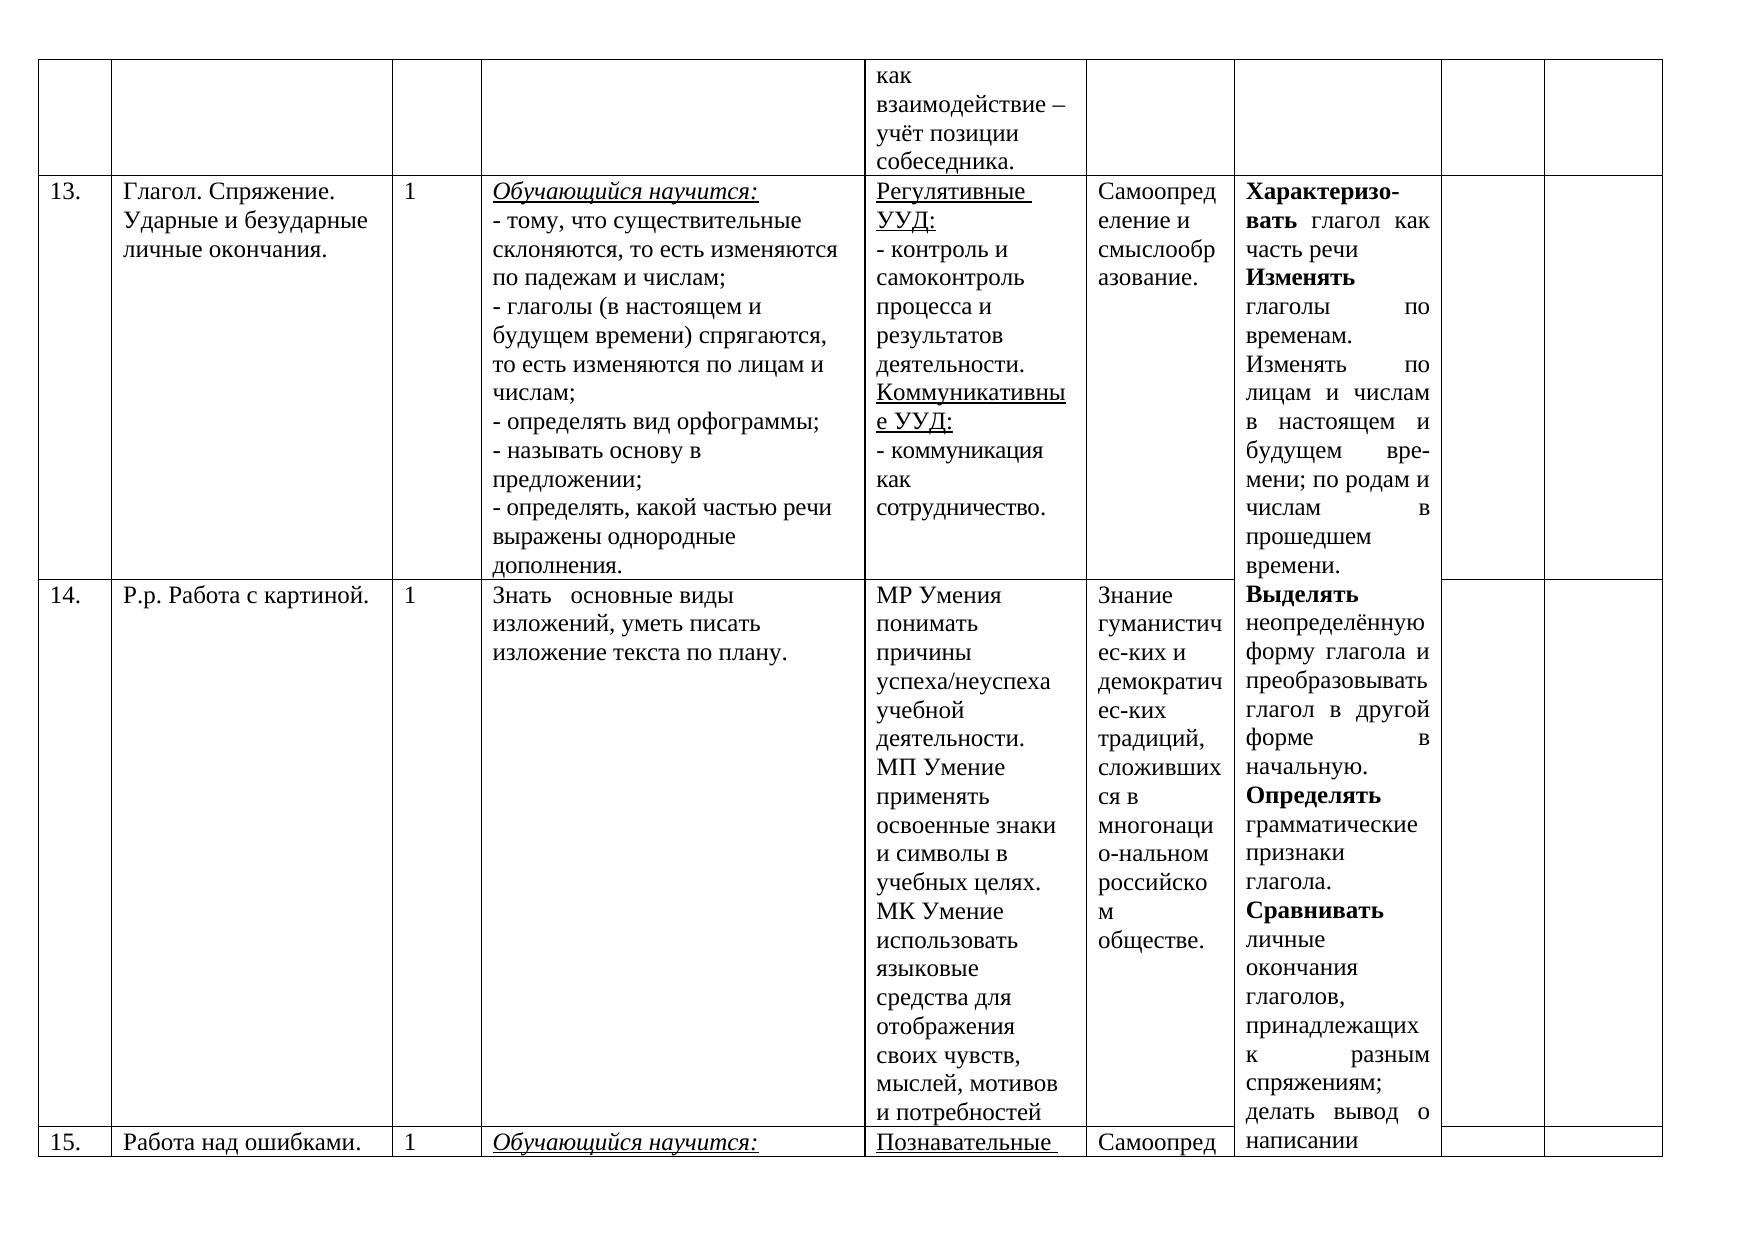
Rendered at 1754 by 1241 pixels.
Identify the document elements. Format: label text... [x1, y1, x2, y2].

table_cell [1545, 176, 1662, 579]
table_cell Обучающийся научится: - тому, что существительные склоняются, то есть изменяются по падежам и числам; - глаголы (в настоящем и будущем времени) спрягаются, то есть изменяются по лицам и числам; - определять вид орфограммы; - называть основу в предложении; - определять, какой частью речи выражены однородные дополнения. [482, 176, 864, 579]
table_cell [1442, 580, 1544, 1126]
table_cell Регулятивные УУД: - контроль и самоконтроль процесса и результатов деятельности. Коммуникативные УУД: - коммуникация как сотрудничество. [866, 176, 1086, 579]
table_cell [1442, 60, 1544, 175]
table_cell 1 [393, 176, 481, 579]
table_cell 1 [393, 580, 481, 1126]
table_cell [112, 60, 392, 175]
table_cell 14. [39, 580, 111, 1126]
table_cell [1235, 60, 1441, 175]
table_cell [112, 1127, 392, 1156]
table_cell Характеризо-вать глагол как часть речи Изменять глаголы по временам. Изменять по лицам и числам в настоящем и будущем времени; по родам и числам в прошедшем времени. Выделять неопределённую форму глагола и преобразовывать глагол в другой форме в начальную. Определять грамматические признаки глагола. Сравнивать личные окончания глаголов, принадлежащих к разным спряжениям; делать вывод о написании личных окончаний глаголов Совместно [1235, 176, 1441, 1156]
table_cell Самоопределение и смыслообразование. [1087, 176, 1234, 579]
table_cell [866, 1127, 1086, 1156]
table_cell [1545, 1127, 1662, 1156]
table_cell Глагол. Спряжение. Ударные и безударные личные окончания. [112, 176, 392, 579]
table_cell Знание гуманистичес-ких и демократичес-ких традиций, сложившихся в многонацио-нальном российском обществе. [1087, 580, 1234, 1126]
table_cell 1 [393, 60, 481, 175]
table_cell [1442, 176, 1544, 579]
table_cell МР Умения понимать причины успеха/неуспеха учебной деятельности. МП Умение применять освоенные знаки и символы в учебных целях. МК Умение использовать языковые средства для отображения своих чувств, мыслей, мотивов и потребностей [866, 580, 1086, 1126]
table_cell 1 [393, 1127, 481, 1156]
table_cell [482, 1127, 864, 1156]
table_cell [1087, 1127, 1234, 1156]
table_cell 13. [39, 176, 111, 579]
table_cell Знать основные виды изложений, уметь писать изложение текста по плану. [482, 580, 864, 1126]
table_cell 12 [39, 60, 111, 175]
table_cell [1442, 1127, 1544, 1156]
table_cell [1545, 60, 1662, 175]
table_cell 15. [39, 1127, 111, 1156]
table_cell Р.р. Работа с картиной. [112, 580, 392, 1126]
table_cell [1545, 580, 1662, 1126]
